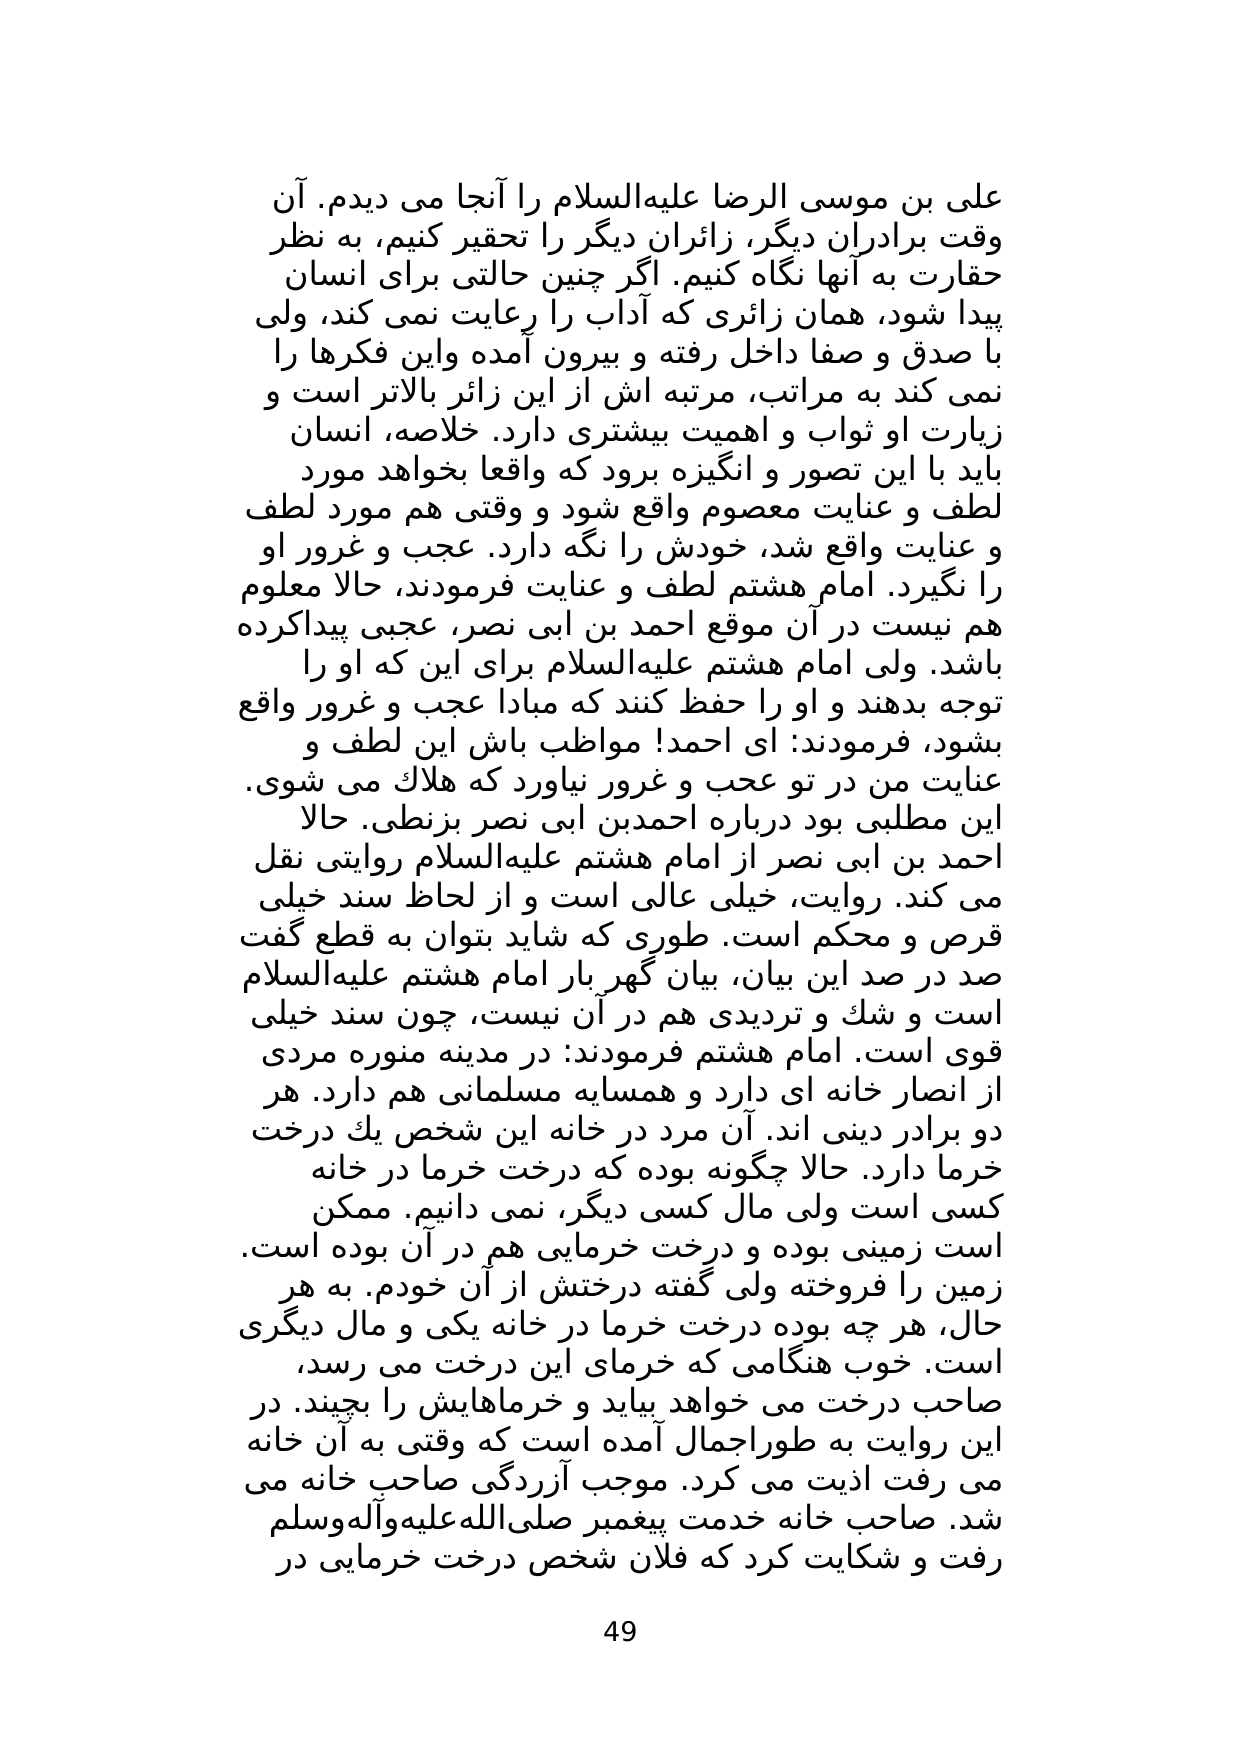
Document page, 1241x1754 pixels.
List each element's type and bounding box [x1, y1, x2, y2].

text [236, 177, 1004, 1576]
